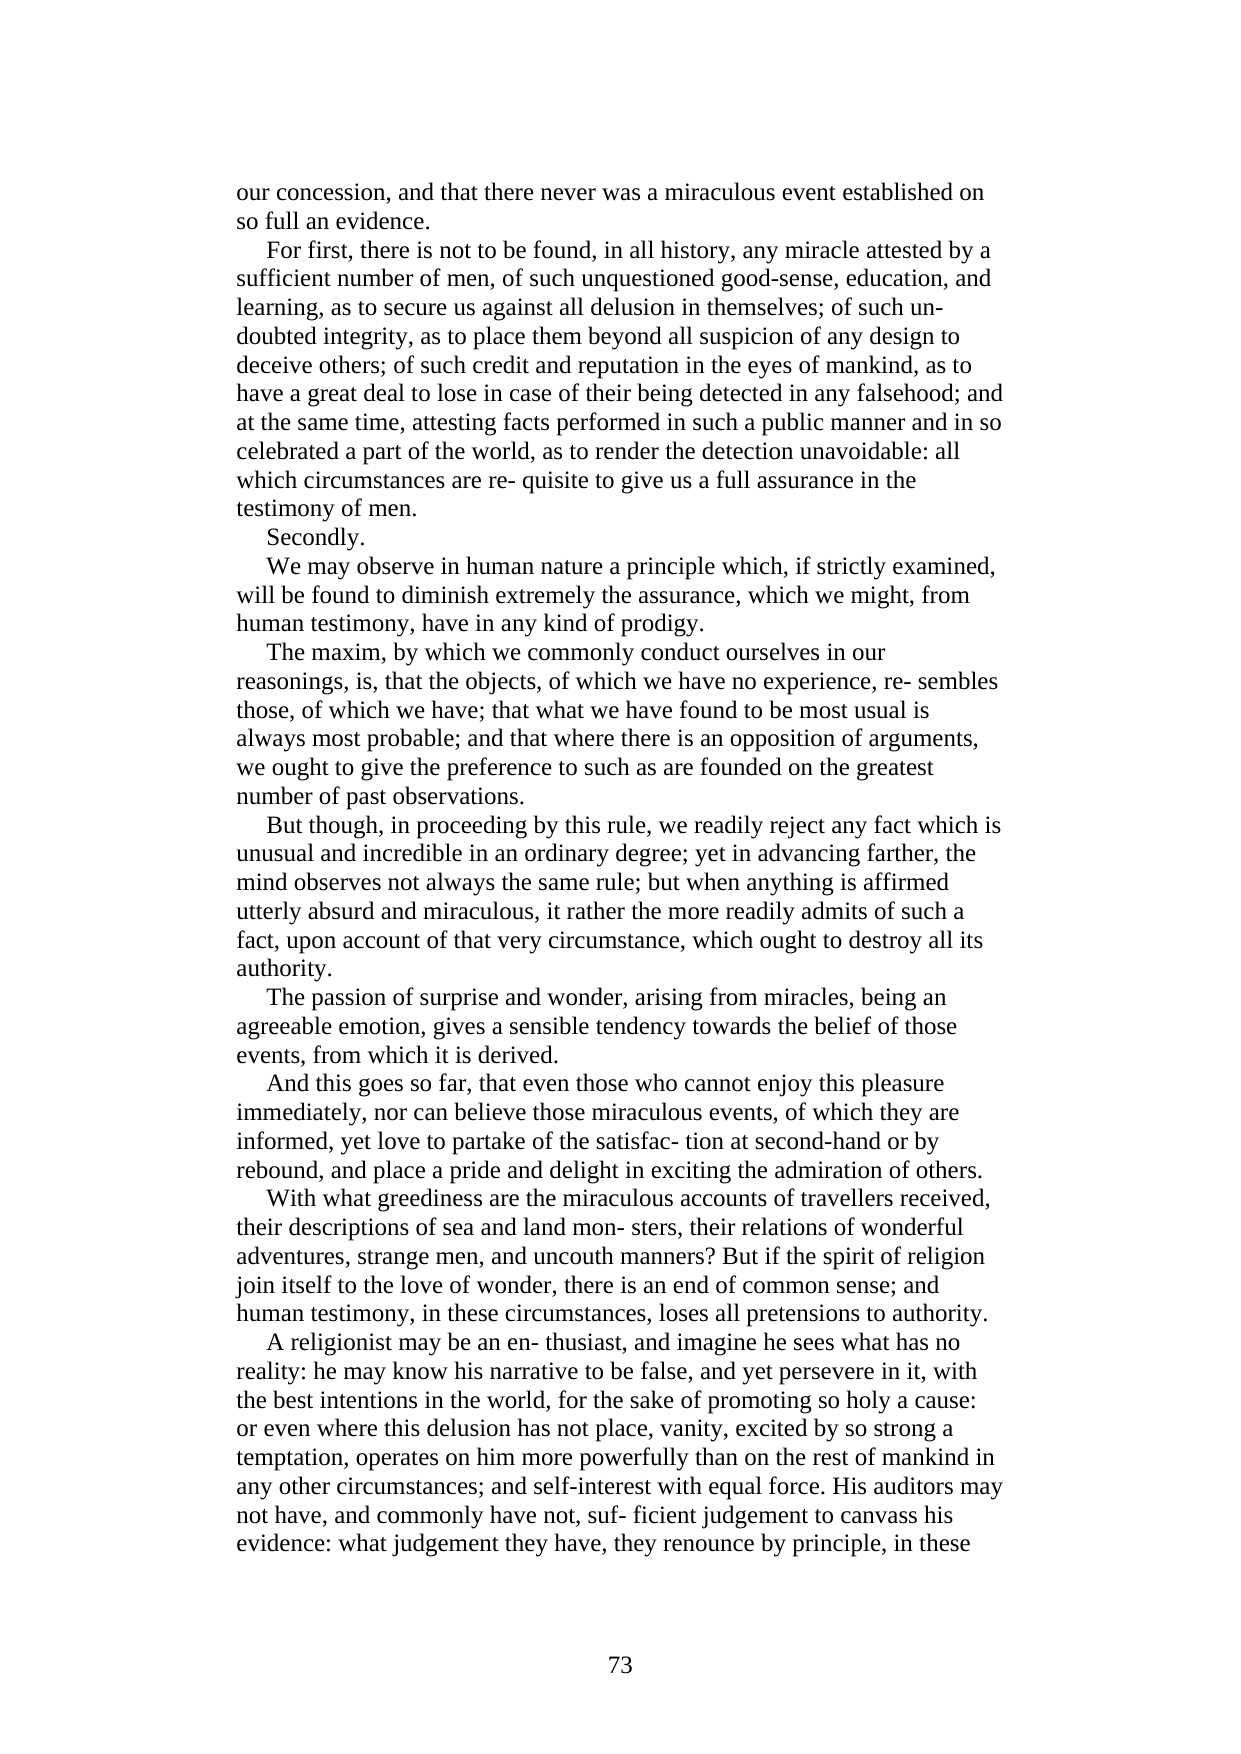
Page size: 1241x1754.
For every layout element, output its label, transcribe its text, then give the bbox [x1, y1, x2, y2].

text We may observe in human nature a principle which, if strictly examined, will be found to diminish extremely the assurance, which we might, from human testimony, have in any kind of prodigy. [236, 551, 1004, 637]
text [236, 1327, 1004, 1557]
text But though, in proceeding by this rule, we readily reject any fact which is unusual and incredible in an ordinary degree; yet in advancing farther, the mind observes not always the same rule; but when anything is affirmed utterly absurd and miraculous, it rather the more readily admits of such a fact, upon account of that very circumstance, which ought to destroy all its authority. [236, 810, 1004, 982]
text For first, there is not to be found, in all history, any miracle attested by a sufficient number of men, of such unquestioned good-sense, education, and learning, as to secure us against all delusion in themselves; of such un- doubted integrity, as to place them beyond all suspicion of any design to deceive others; of such credit and reputation in the eyes of mankind, as to have a great deal to lose in case of their being detected in any falsehood; and at the same time, attesting facts performed in such a public manner and in so celebrated a part of the world, as to render the detection unavoidable: all which circumstances are re- quisite to give us a full assurance in the testimony of men. [236, 235, 1004, 522]
text With what greediness are the miraculous accounts of travellers received, their descriptions of sea and land mon- sters, their relations of wonderful adventures, strange men, and uncouth manners? But if the spirit of religion join itself to the love of wonder, there is an end of common sense; and human testimony, in these circumstances, loses all pretensions to authority. [236, 1183, 1004, 1327]
text The maxim, by which we commonly conduct ourselves in our reasonings, is, that the objects, of which we have no experience, re- sembles those, of which we have; that what we have found to be most usual is always most probable; and that where there is an opposition of arguments, we ought to give the preference to such as are founded on the greatest number of past observations. [236, 637, 1004, 810]
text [236, 177, 1004, 235]
text Secondly. [236, 522, 1004, 551]
text And this goes so far, that even those who cannot enjoy this pleasure immediately, nor can believe those miraculous events, of which they are informed, yet love to partake of the satisfac- tion at second-hand or by rebound, and place a pride and delight in exciting the admiration of others. [236, 1068, 1004, 1183]
text The passion of surprise and wonder, arising from miracles, being an agreeable emotion, gives a sensible tendency towards the belief of those events, from which it is derived. [236, 982, 1004, 1068]
